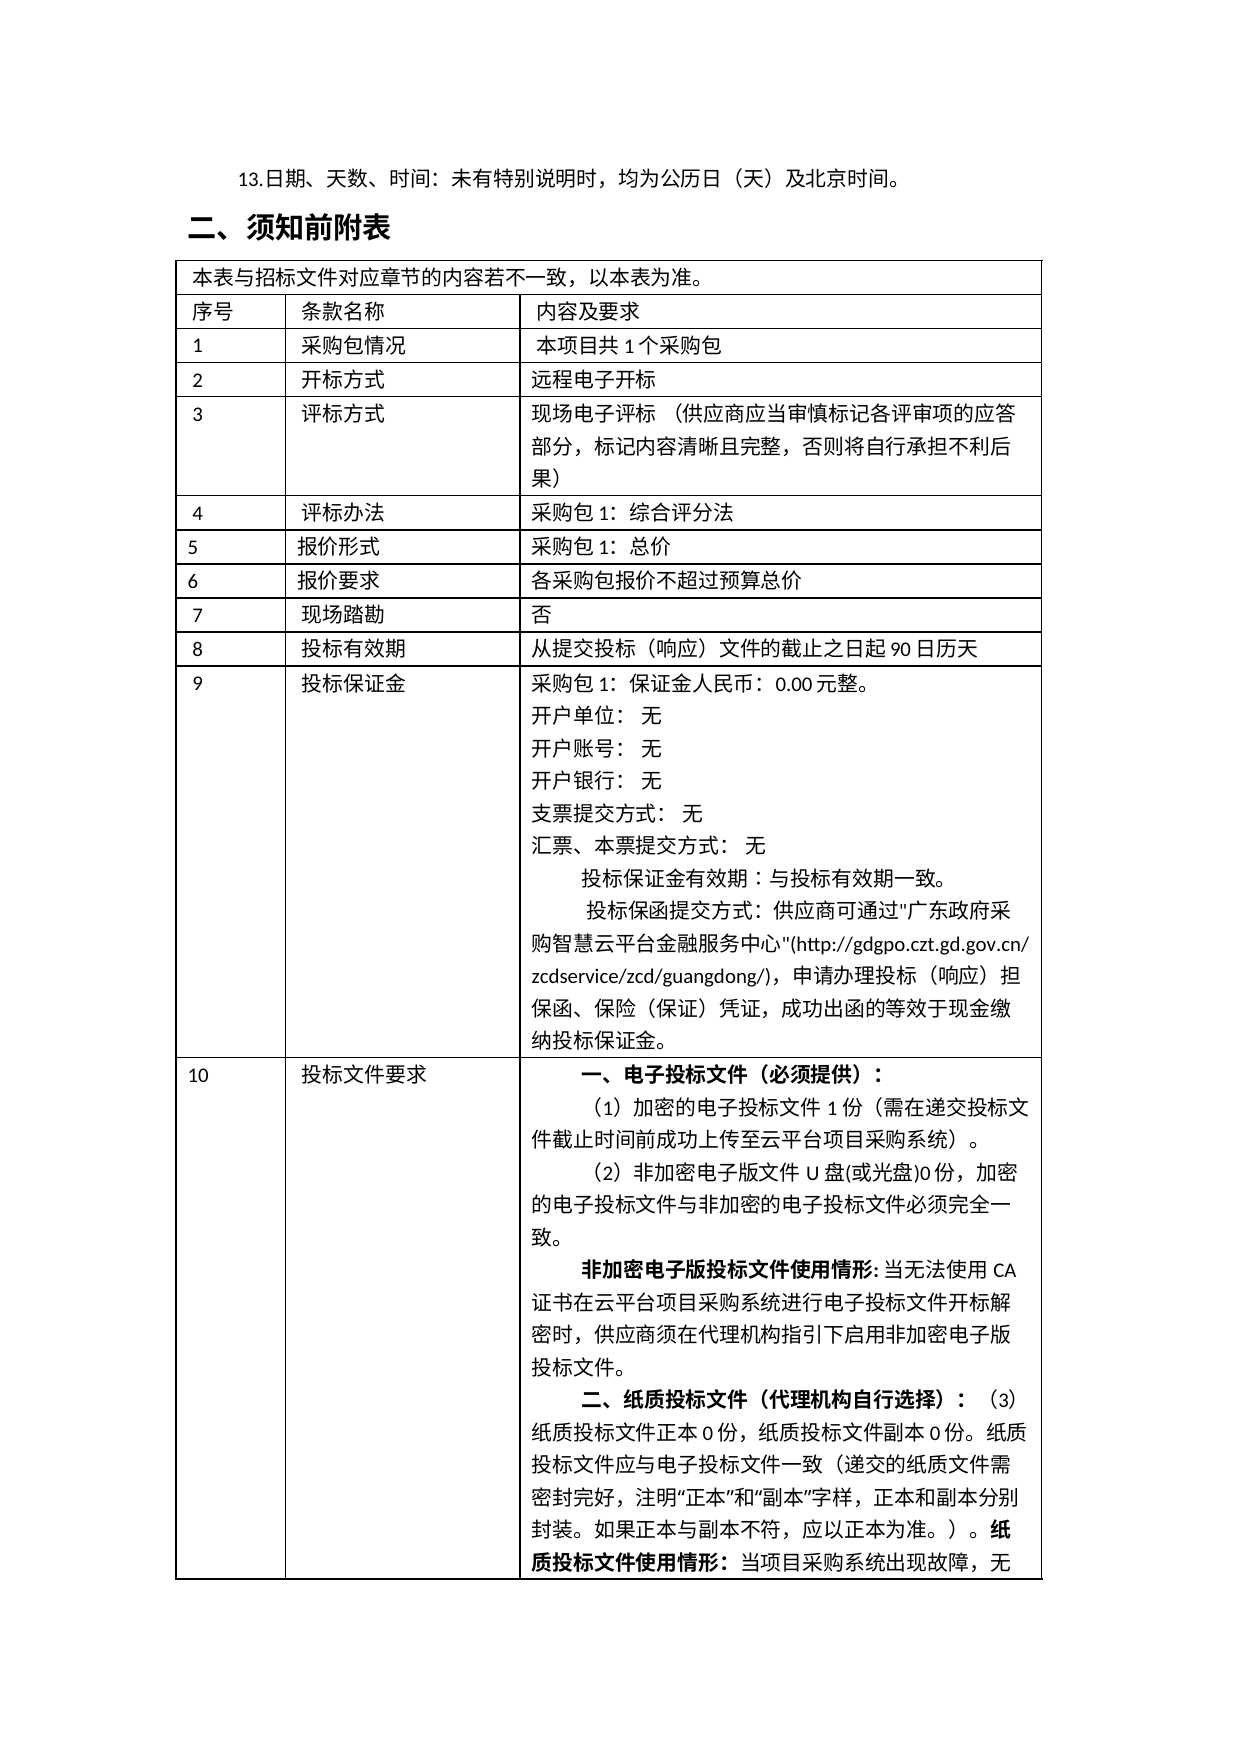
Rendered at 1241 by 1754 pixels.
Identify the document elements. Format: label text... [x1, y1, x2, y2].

table_cell 现场电子评标 （供应商应当审慎标记各评审项的应答部分，标记内容清晰且完整，否则将自行承担不利后果） [521, 397, 1041, 495]
table_cell 采购包1：综合评分法 [521, 496, 1041, 529]
table_cell 远程电子开标 [521, 363, 1041, 396]
table_cell 报价要求 [286, 565, 519, 597]
table_cell 采购包1：总价 [521, 531, 1041, 563]
table_cell 8 [177, 633, 285, 665]
table_cell 评标方式 [286, 397, 519, 495]
table_cell 3 [177, 397, 285, 495]
table_cell 投标保证金 [286, 667, 519, 1057]
table_cell 本项目共1个采购包 [521, 329, 1041, 362]
text 13.日期、天数、时间：未有特别说明时，均为公历日（天）及北京时间。 [187, 162, 1053, 194]
table_cell 9 [177, 667, 285, 1057]
table_cell 各采购包报价不超过预算总价 [521, 565, 1041, 597]
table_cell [521, 1058, 1041, 1578]
table_cell 投标文件要求 [286, 1058, 519, 1578]
table_cell 评标办法 [286, 496, 519, 529]
table_cell 采购包1：保证金人民币：0.00元整。 开户单位： 无 开户账号： 无 开户银行： 无 支票提交方式： 无 汇票、本票提交方式： 无 投标保证金有效期∶与投标有效期一致。 投标保函提交方式：供应商可通过"广东政府采购智慧云平台金融服务中心"(http://gdgpo.czt.gd.gov.cn/zcdservice/zcd/guangdong/)，申请办理投标（响应）担保函、保险（保证）凭证，成功出函的等效于现金缴纳投标保证金。 [521, 667, 1041, 1057]
table_cell 10 [177, 1058, 285, 1578]
table_cell 7 [177, 599, 285, 631]
table_cell 序号 [177, 295, 285, 328]
table_cell 1 [177, 329, 285, 362]
text 二、须知前附表 [187, 194, 1053, 259]
table_cell 报价形式 [286, 531, 519, 563]
table_cell 投标有效期 [286, 633, 519, 665]
table_cell 2 [177, 363, 285, 396]
table_cell 内容及要求 [521, 295, 1041, 328]
table_cell 否 [521, 599, 1041, 631]
table_cell 5 [177, 531, 285, 563]
table_cell 从提交投标（响应）文件的截止之日起90日历天 [521, 633, 1041, 665]
table_cell 采购包情况 [286, 329, 519, 362]
table_header 本表与招标文件对应章节的内容若不一致，以本表为准。 [177, 261, 1041, 293]
table_cell 6 [177, 565, 285, 597]
table_cell 现场踏勘 [286, 599, 519, 631]
table_cell 条款名称 [286, 295, 519, 328]
table_cell 4 [177, 496, 285, 529]
table_cell 开标方式 [286, 363, 519, 396]
